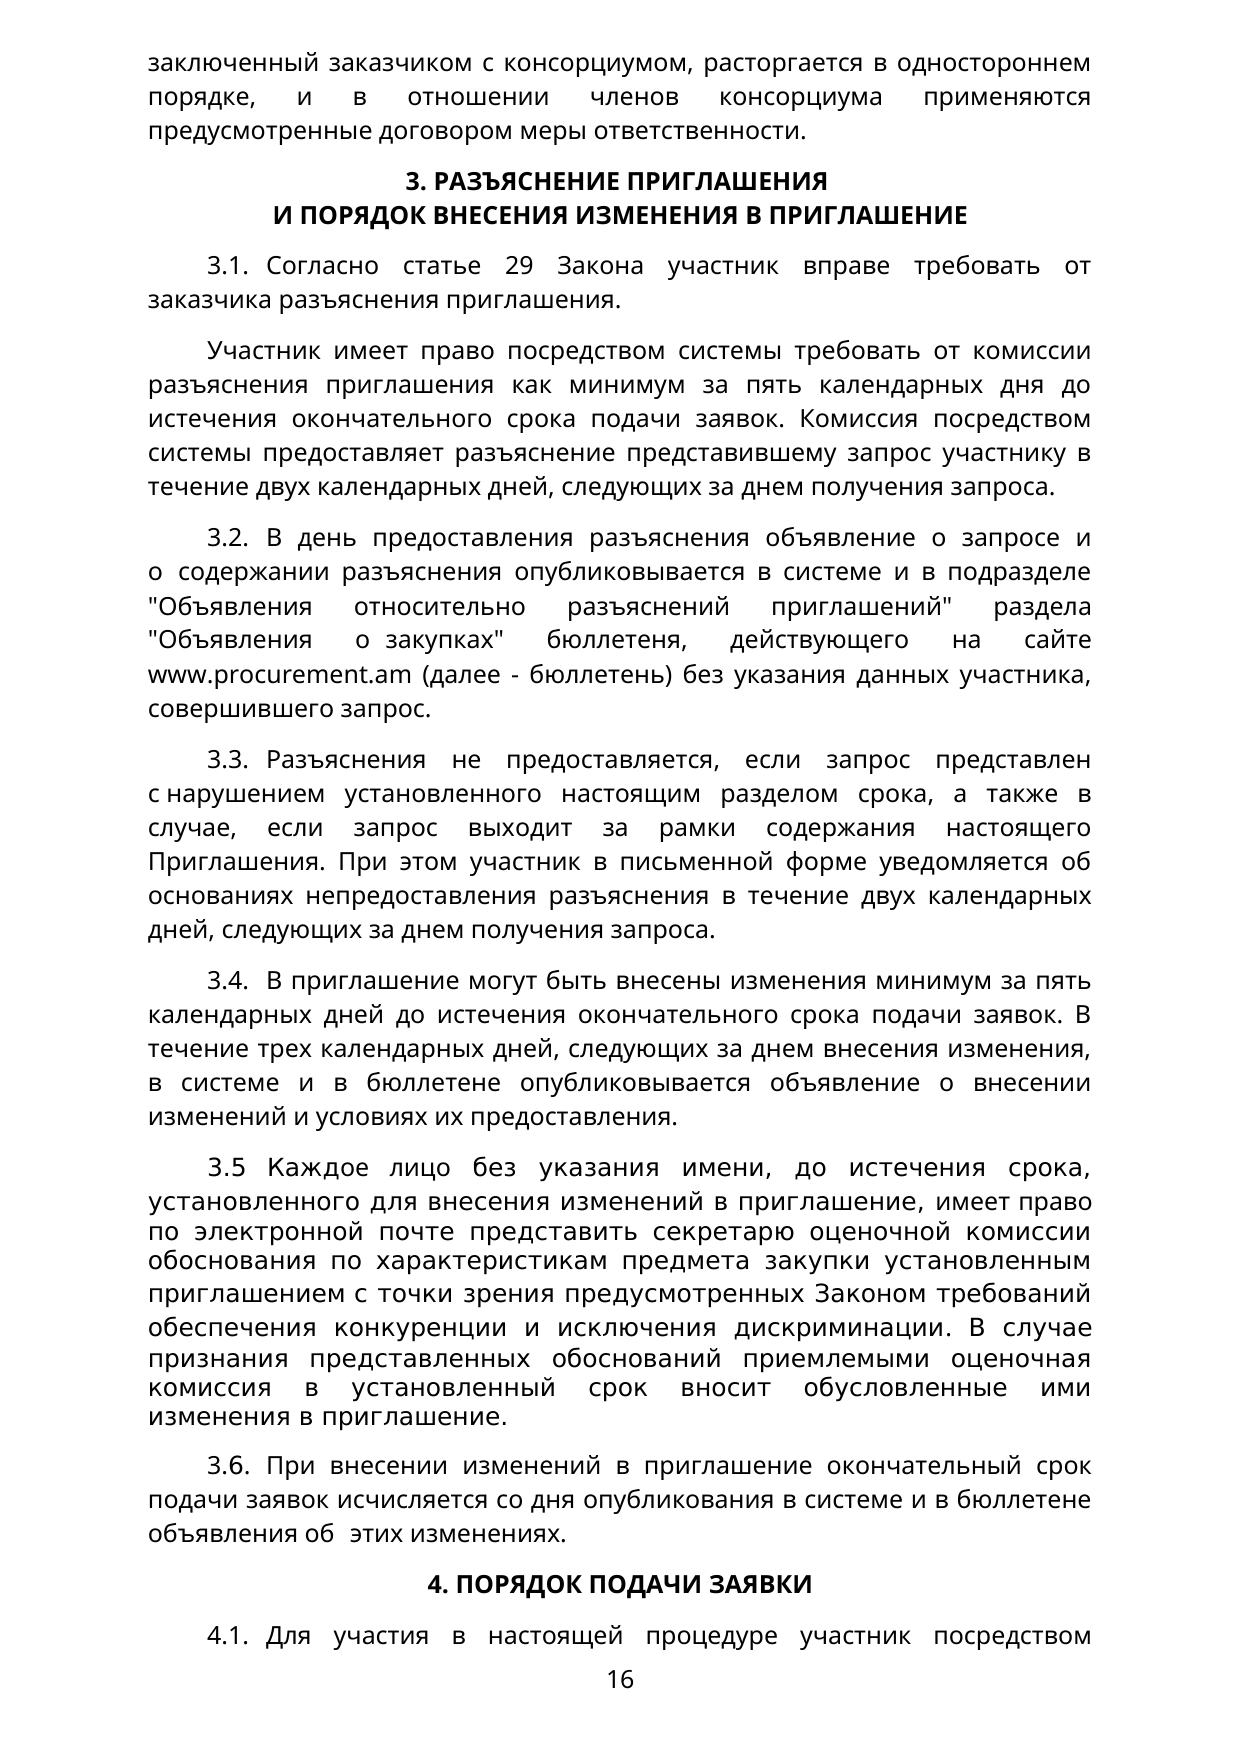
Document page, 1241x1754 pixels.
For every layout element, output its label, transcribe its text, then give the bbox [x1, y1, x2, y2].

text 3.5 Каждое лицо без указания имени, до истечения срока, установленного для внесения изменений в приглашение, имеет право по электронной почте представить секретарю оценочной комиссии обоснования по характеристикам предмета закупки установленным приглашением с точки зрения предусмотренных Законом требований обеспечения конкуренции и исключения дискриминации. В случае признания представленных обоснований приемлемыми оценочная комиссия в установленный срок вносит обусловленные ими изменения в приглашение. [148, 1149, 1092, 1431]
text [148, 44, 1092, 147]
text 3.3. Разъяснения не предоставляется, если запрос представлен с нарушением установленного настоящим разделом срока, а также в случае, если запрос выходит за рамки содержания настоящего Приглашения. При этом участник в письменной форме уведомляется об основаниях непредоставления разъяснения в течение двух календарных дней, следующих за днем получения запроса. [148, 741, 1092, 946]
text 3.6. При внесении изменений в приглашение окончательный срок подачи заявок исчисляется со дня опубликования в системе и в бюллетене объявления об этих изменениях. [148, 1448, 1092, 1550]
text Участник имеет право посредством системы требовать от комиссии разъяснения приглашения как минимум за пять календарных дня до истечения окончательного срока подачи заявок. Комиссия посредством системы предоставляет разъяснение представившему запрос участнику в течение двух календарных дней, следующих за днем получения запроса. [148, 333, 1092, 503]
text 3.4. В приглашение могут быть внесены изменения минимум за пять календарных дней до истечения окончательного срока подачи заявок. В течение трех календарных дней, следующих за днем внесения изменения, в системе и в бюллетене опубликовывается объявление о внесении изменений и условиях их предоставления. [148, 962, 1092, 1133]
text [148, 1618, 1092, 1652]
text 3.1. Согласно статье 29 Закона участник вправе требовать от заказчика разъяснения приглашения. [148, 248, 1092, 316]
text 3. РАЗЪЯСНЕНИЕ ПРИГЛАШЕНИЯ И ПОРЯДОК ВНЕСЕНИЯ ИЗМЕНЕНИЯ В ПРИГЛАШЕНИЕ [148, 163, 1092, 231]
text 4. ПОРЯДОК ПОДАЧИ ЗАЯВКИ [148, 1567, 1092, 1601]
text 3.2. В день предоставления разъяснения объявление о запросе и о содержании разъяснения опубликовывается в системе и в подразделе "Объявления относительно разъяснений приглашений" раздела "Объявления о закупках" бюллетеня, действующего на сайте www.procurement.am (далее - бюллетень) без указания данных участника, совершившего запрос. [148, 520, 1092, 724]
